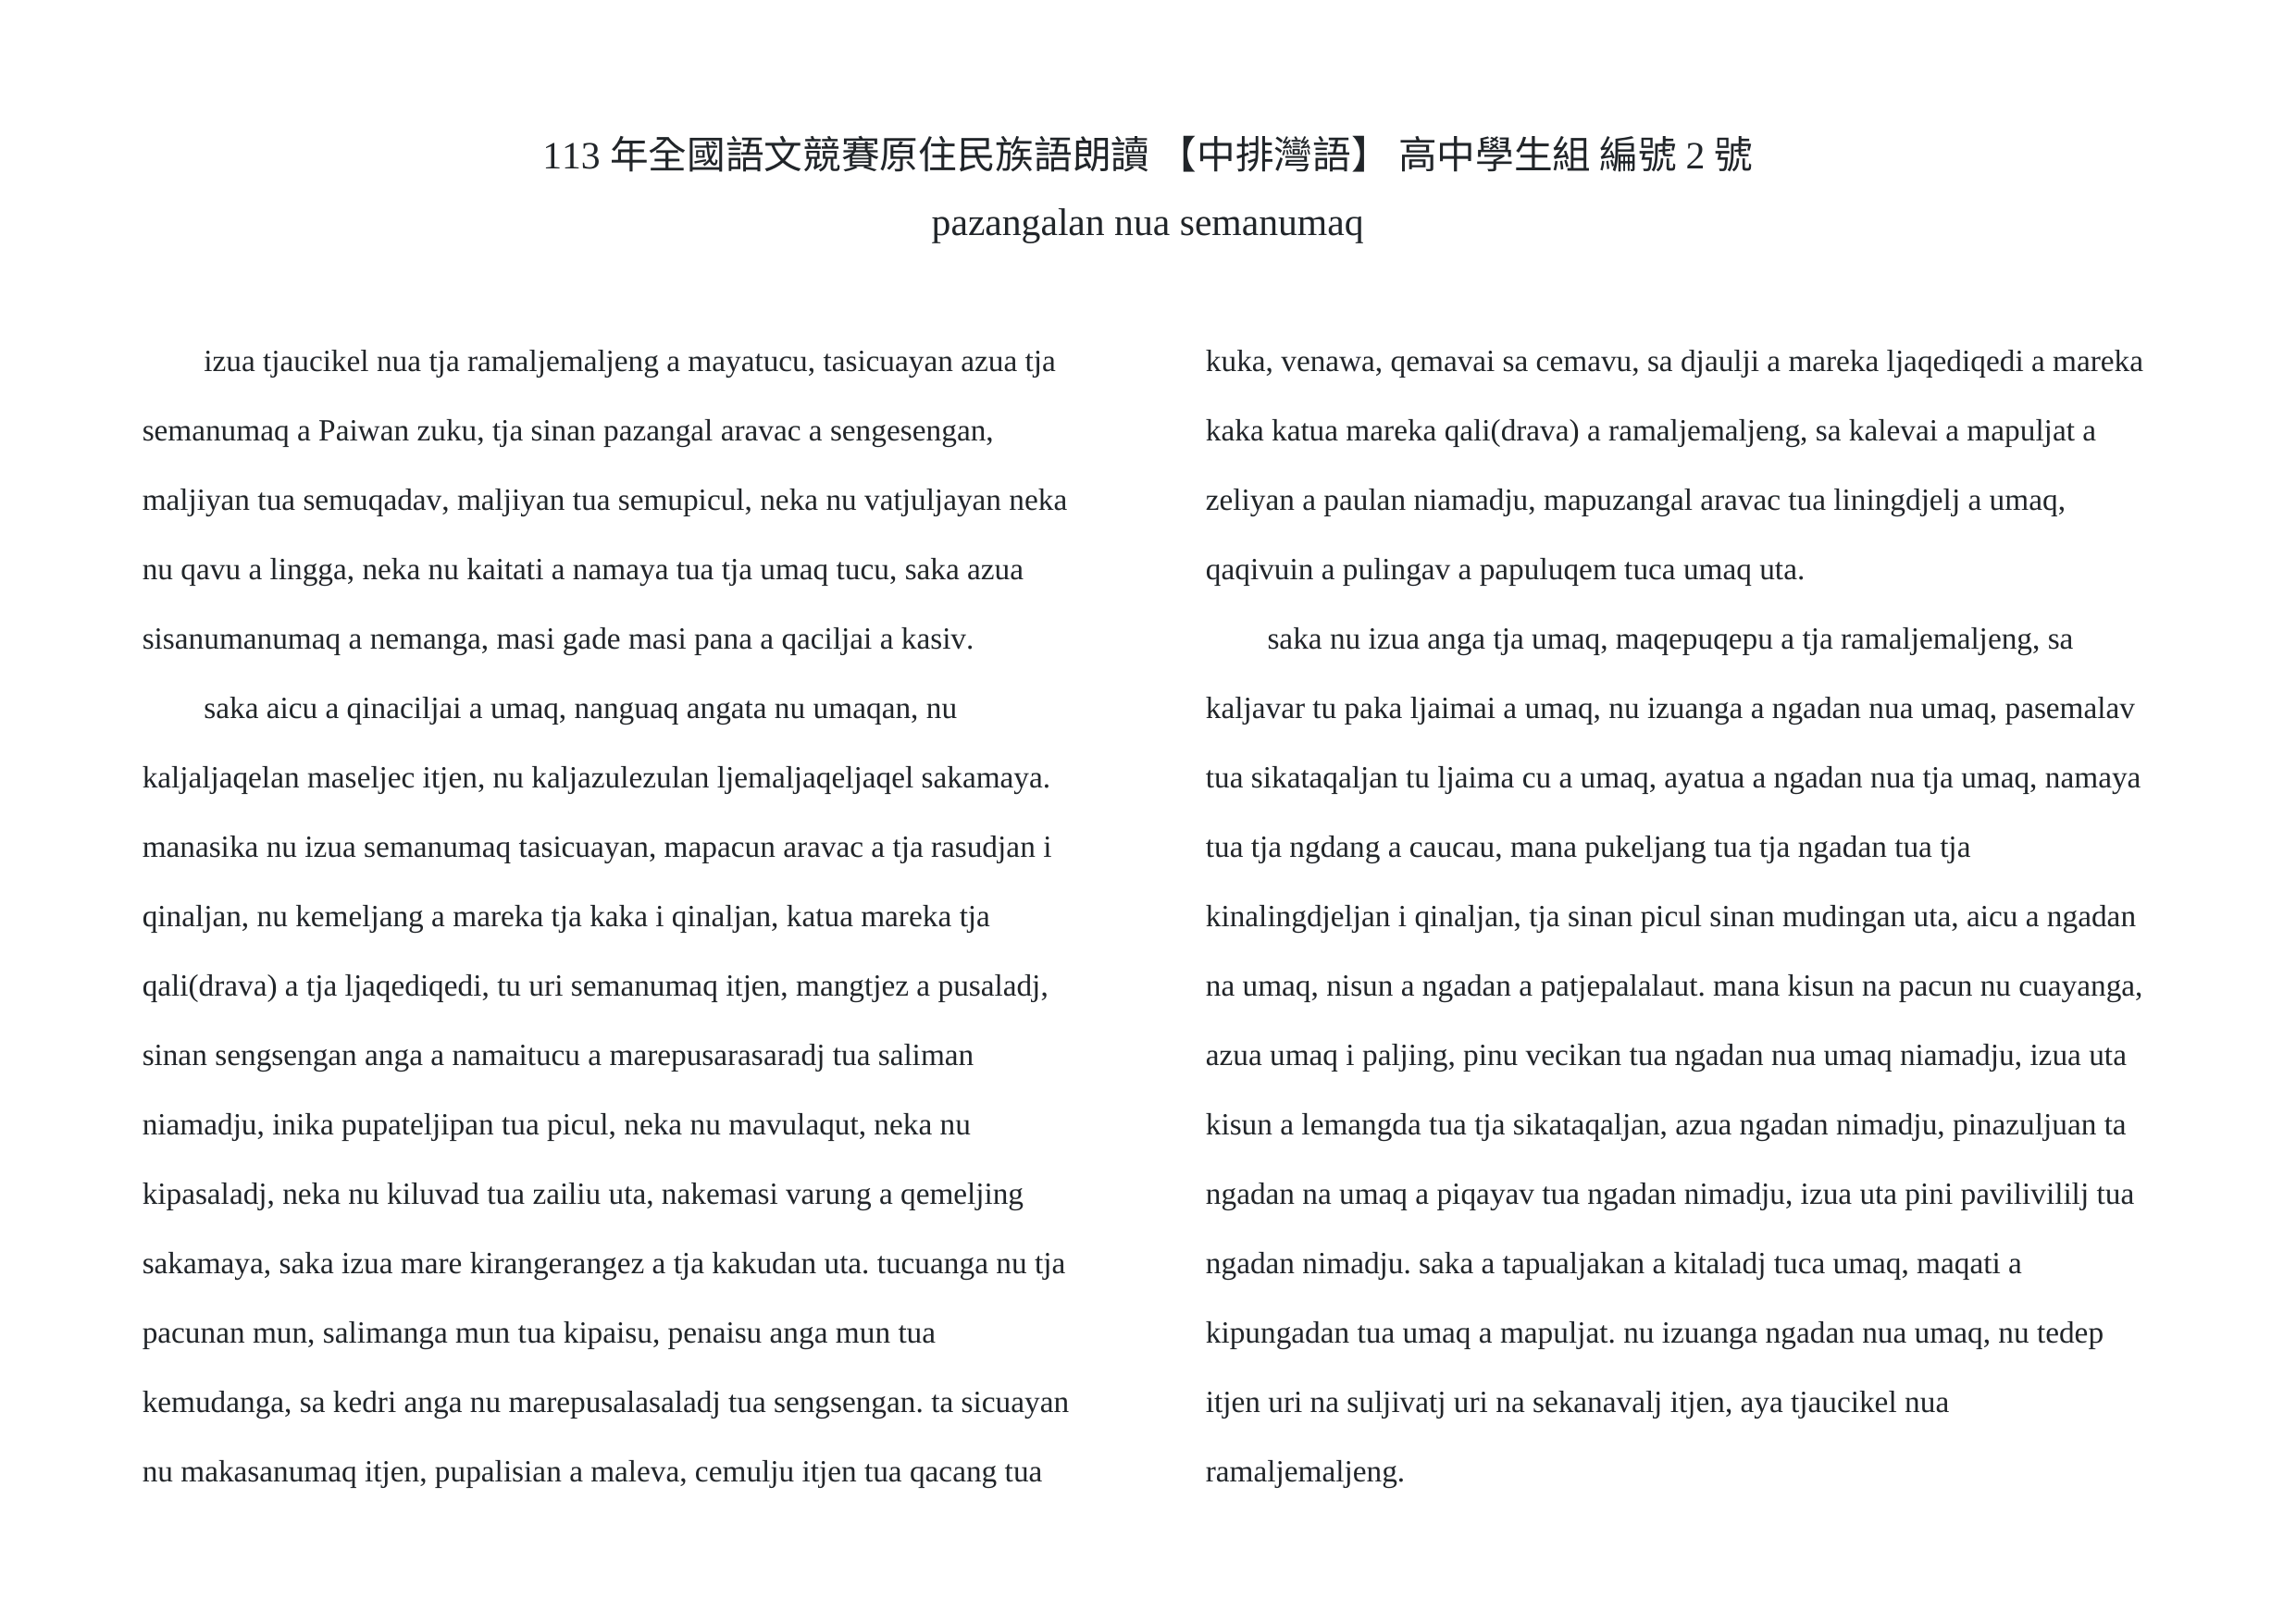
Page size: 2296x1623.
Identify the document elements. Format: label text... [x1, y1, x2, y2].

text saka nu izua anga tja umaq, maqepuqepu a tja ramaljemaljeng, sa kaljavar tu paka ljaimai a umaq, nu izuanga a ngadan nua umaq, pasemalav tua sikataqaljan tu ljaima cu a umaq, ayatua a ngadan nua tja umaq, namaya tua tja ngdang a caucau, mana pukeljang tua tja ngadan tua tja kinalingdjeljan i qinaljan, tja sinan picul sinan mudingan uta, aicu a ngadan na umaq, nisun a ngadan a patjepalalaut. mana kisun na pacun nu cuayanga, azua umaq i paljing, pinu vecikan tua ngadan nua umaq niamadju, izua uta kisun a lemangda tua tja sikataqaljan, azua ngadan nimadju, pinazuljuan ta ngadan na umaq a piqayav tua ngadan nimadju, izua uta pini pavilivililj tua ngadan nimadju. saka a tapualjakan a kitaladj tuca umaq, maqati a kipungadan tua umaq a mapuljat. nu izuanga ngadan nua umaq, nu tedep itjen uri na suljivatj uri na sekanavalj itjen, aya tjaucikel nua ramaljemaljeng. [1206, 603, 2153, 1505]
text 113 年全國語文競賽原住民族語朗讀 【中排灣語】 高中學生組 編號 2 號 [142, 118, 2153, 187]
text saka aicu a qinaciljai a umaq, nanguaq angata nu umaqan, nu kaljaljaqelan maseljec itjen, nu kaljazulezulan ljemaljaqeljaqel sakamaya. manasika nu izua semanumaq tasicuayan, mapacun aravac a tja rasudjan i qinaljan, nu kemeljang a mareka tja kaka i qinaljan, katua mareka tja qali(drava) a tja ljaqediqedi, tu uri semanumaq itjen, mangtjez a pusaladj, sinan sengsengan anga a namaitucu a marepusarasaradj tua saliman niamadju, inika pupateljipan tua picul, neka nu mavulaqut, neka nu kipasaladj, neka nu kiluvad tua zailiu uta, nakemasi varung a qemeljing sakamaya, saka izua mare kirangerangez a tja kakudan uta. tucuanga nu tja pacunan mun, salimanga mun tua kipaisu, penaisu anga mun tua kemudanga, sa kedri anga nu marepusalasaladj tua sengsengan. ta sicuayan nu makasanumaq itjen, pupalisian a maleva, cemulju itjen tua qacang tua kuka, venawa, qemavai sa cemavu, sa djaulji a mareka ljaqediqedi a mareka kaka katua mareka qali(drava) a ramaljemaljeng, sa kalevai a mapuljat a zeliyan a paulan niamadju, mapuzangal aravac tua liningdjelj a umaq, qaqivuin a pulingav a papuluqem tuca umaq uta. [142, 673, 1090, 1505]
text pazangalan nua semanumaq [142, 187, 2153, 256]
text izua tjaucikel nua tja ramaljemaljeng a mayatucu, tasicuayan azua tja semanumaq a Paiwan zuku, tja sinan pazangal aravac a sengesengan, maljiyan tua semuqadav, maljiyan tua semupicul, neka nu vatjuljayan neka nu qavu a lingga, neka nu kaitati a namaya tua tja umaq tucu, saka azua sisanumanumaq a nemanga, masi gade masi pana a qaciljai a kasiv. [142, 326, 1090, 673]
text saka aicu a qinaciljai a umaq, nanguaq angata nu umaqan, nu kaljaljaqelan maseljec itjen, nu kaljazulezulan ljemaljaqeljaqel sakamaya. manasika nu izua semanumaq tasicuayan, mapacun aravac a tja rasudjan i qinaljan, nu kemeljang a mareka tja kaka i qinaljan, katua mareka tja qali(drava) a tja ljaqediqedi, tu uri semanumaq itjen, mangtjez a pusaladj, sinan sengsengan anga a namaitucu a marepusarasaradj tua saliman niamadju, inika pupateljipan tua picul, neka nu mavulaqut, neka nu kipasaladj, neka nu kiluvad tua zailiu uta, nakemasi varung a qemeljing sakamaya, saka izua mare kirangerangez a tja kakudan uta. tucuanga nu tja pacunan mun, salimanga mun tua kipaisu, penaisu anga mun tua kemudanga, sa kedri anga nu marepusalasaladj tua sengsengan. ta sicuayan nu makasanumaq itjen, pupalisian a maleva, cemulju itjen tua qacang tua kuka, venawa, qemavai sa cemavu, sa djaulji a mareka ljaqediqedi a mareka kaka katua mareka qali(drava) a ramaljemaljeng, sa kalevai a mapuljat a zeliyan a paulan niamadju, mapuzangal aravac tua liningdjelj a umaq, qaqivuin a pulingav a papuluqem tuca umaq uta. [1206, 326, 2153, 603]
